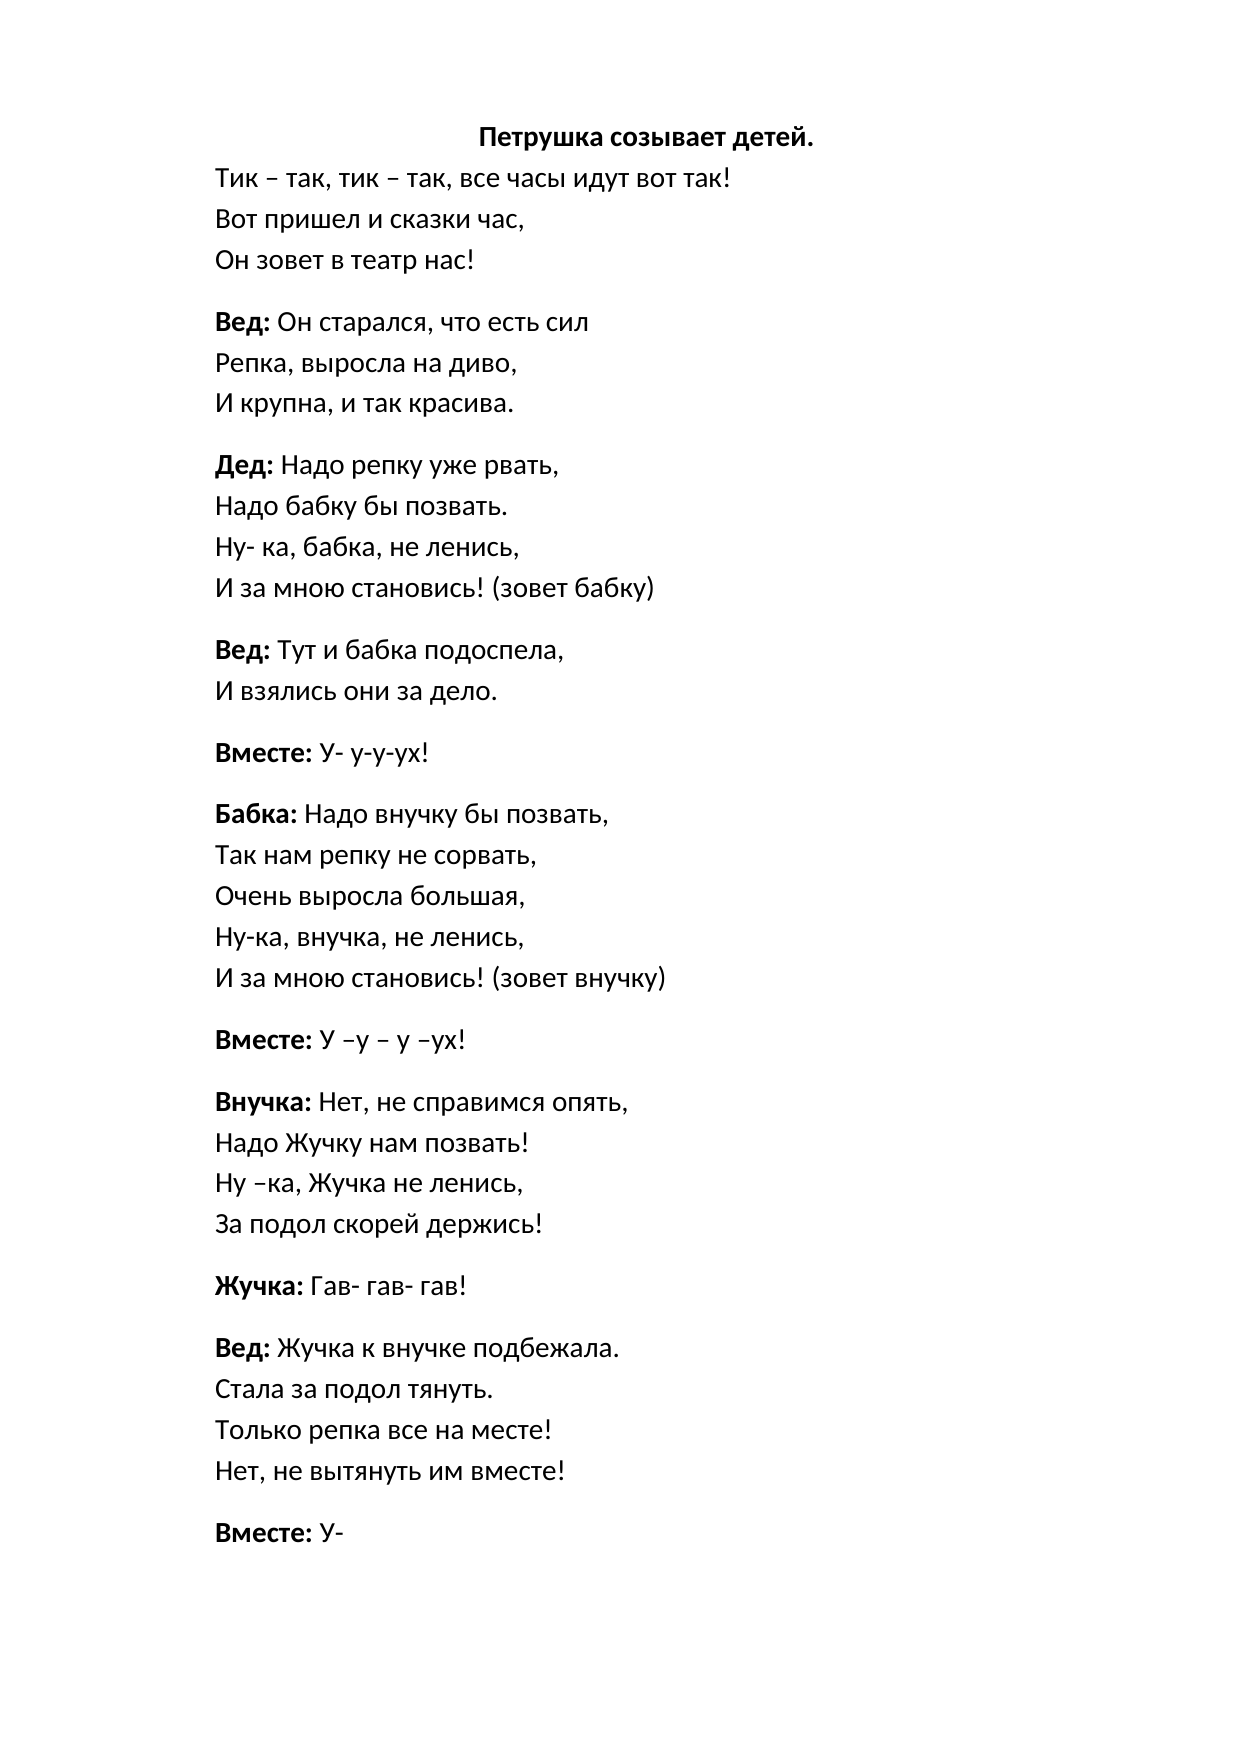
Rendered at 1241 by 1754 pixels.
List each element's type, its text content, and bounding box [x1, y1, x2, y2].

text Вед: Жучка к внучке подбежала. Стала за подол тянуть. Только репка все на месте! Нет, не вытянуть им вместе! [215, 1329, 1152, 1487]
text Вместе: У- у-у-ух! [215, 734, 1152, 769]
text Вед: Он старался, что есть сил Репка, выросла на диво, И крупна, и так красива. [215, 303, 1152, 420]
text Петрушка созывает детей. Тик – так, тик – так, все часы идут вот так! Вот пришел и сказки час, Он зовет в театр нас! [215, 118, 1152, 277]
text Дед: Надо репку уже рвать, Надо бабку бы позвать. Ну- ка, бабка, не ленись, И за мною становись! (зовет бабку) [215, 446, 1152, 605]
text Вместе: У- [215, 1514, 1152, 1549]
text Жучка: Гав- гав- гав! [215, 1267, 1152, 1303]
text Бабка: Надо внучку бы позвать, Так нам репку не сорвать, Очень выросла большая, Ну-ка, внучка, не ленись, И за мною становись! (зовет внучку) [215, 795, 1152, 995]
text Вед: Тут и бабка подоспела, И взялись они за дело. [215, 631, 1152, 707]
text Вместе: У –у – у –ух! [215, 1021, 1152, 1057]
text Внучка: Нет, не справимся опять, Надо Жучку нам позвать! Ну –ка, Жучка не ленись, За подол скорей держись! [215, 1083, 1152, 1241]
